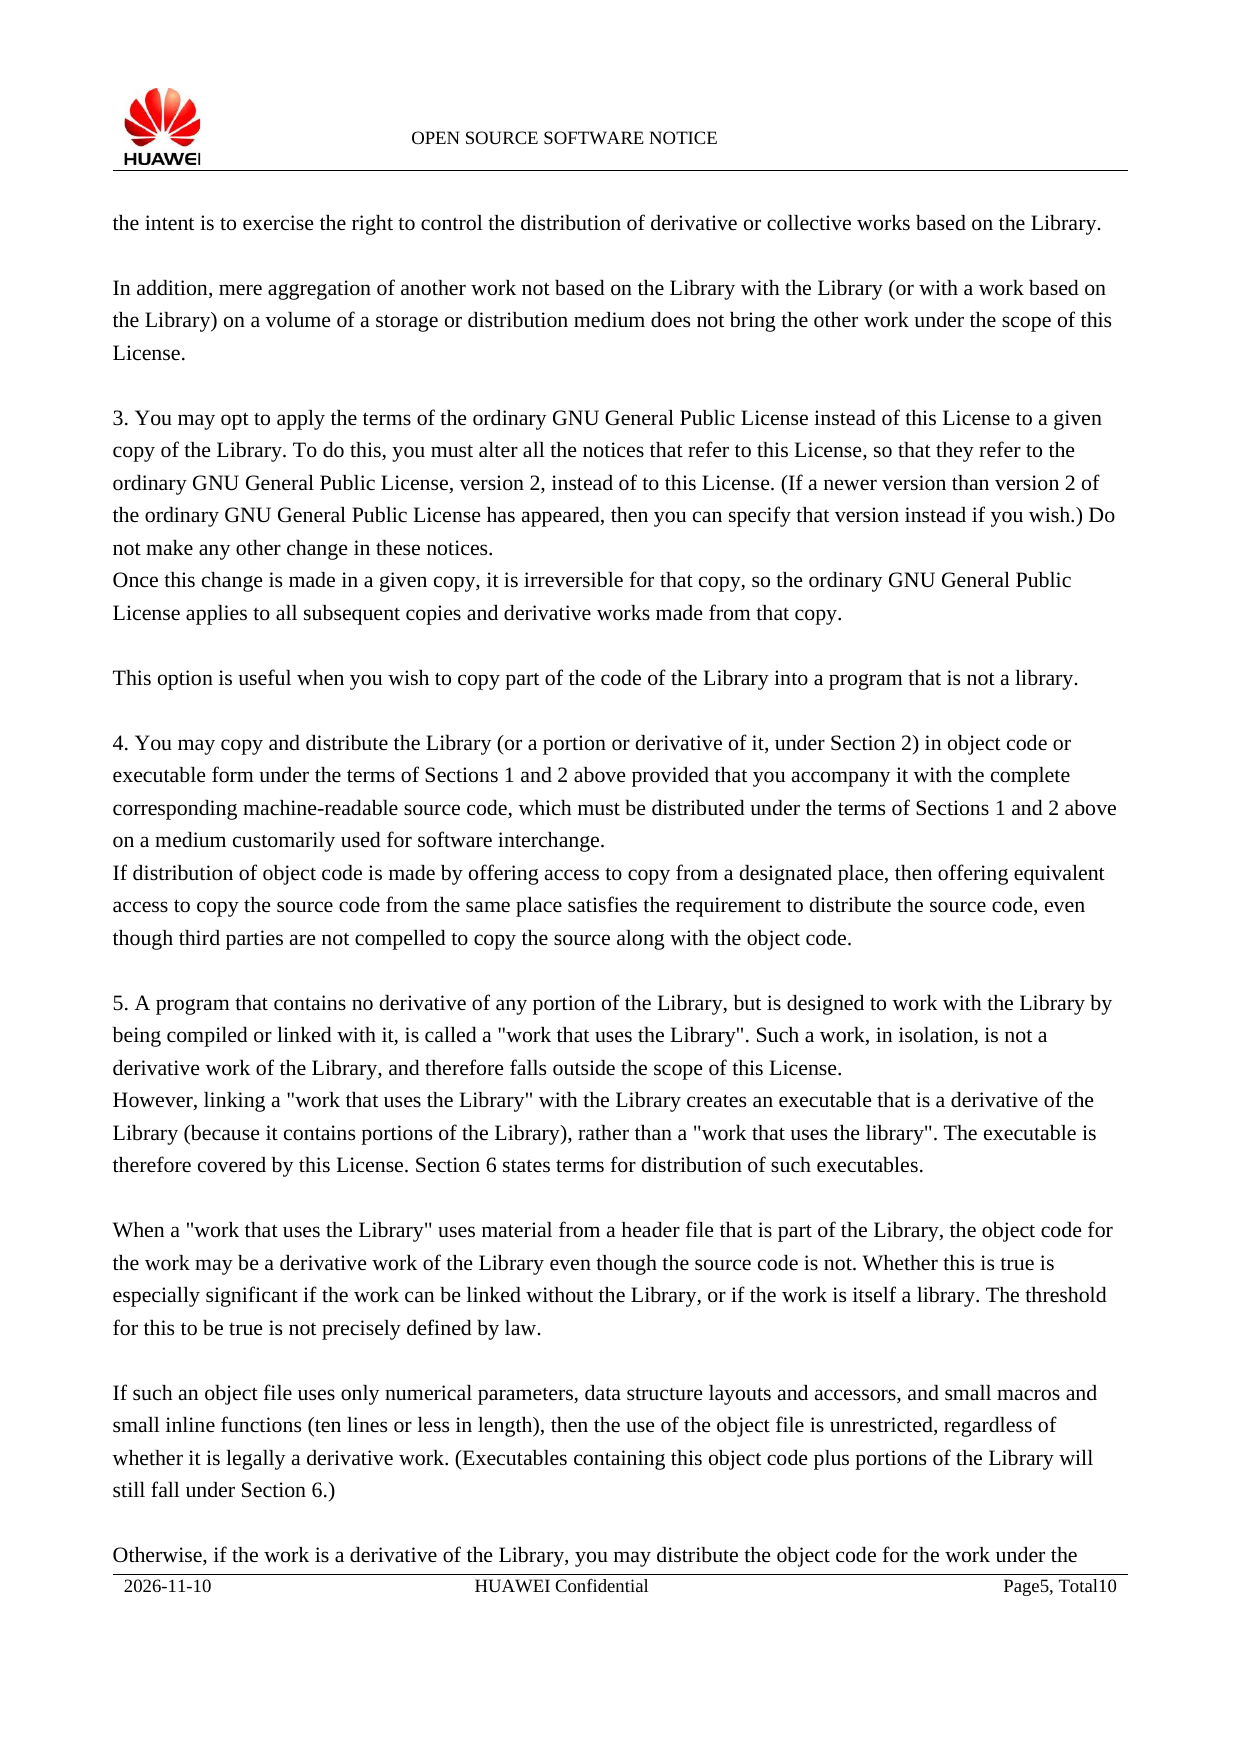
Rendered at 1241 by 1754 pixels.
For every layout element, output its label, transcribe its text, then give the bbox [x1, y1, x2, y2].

picture [124, 88, 201, 165]
